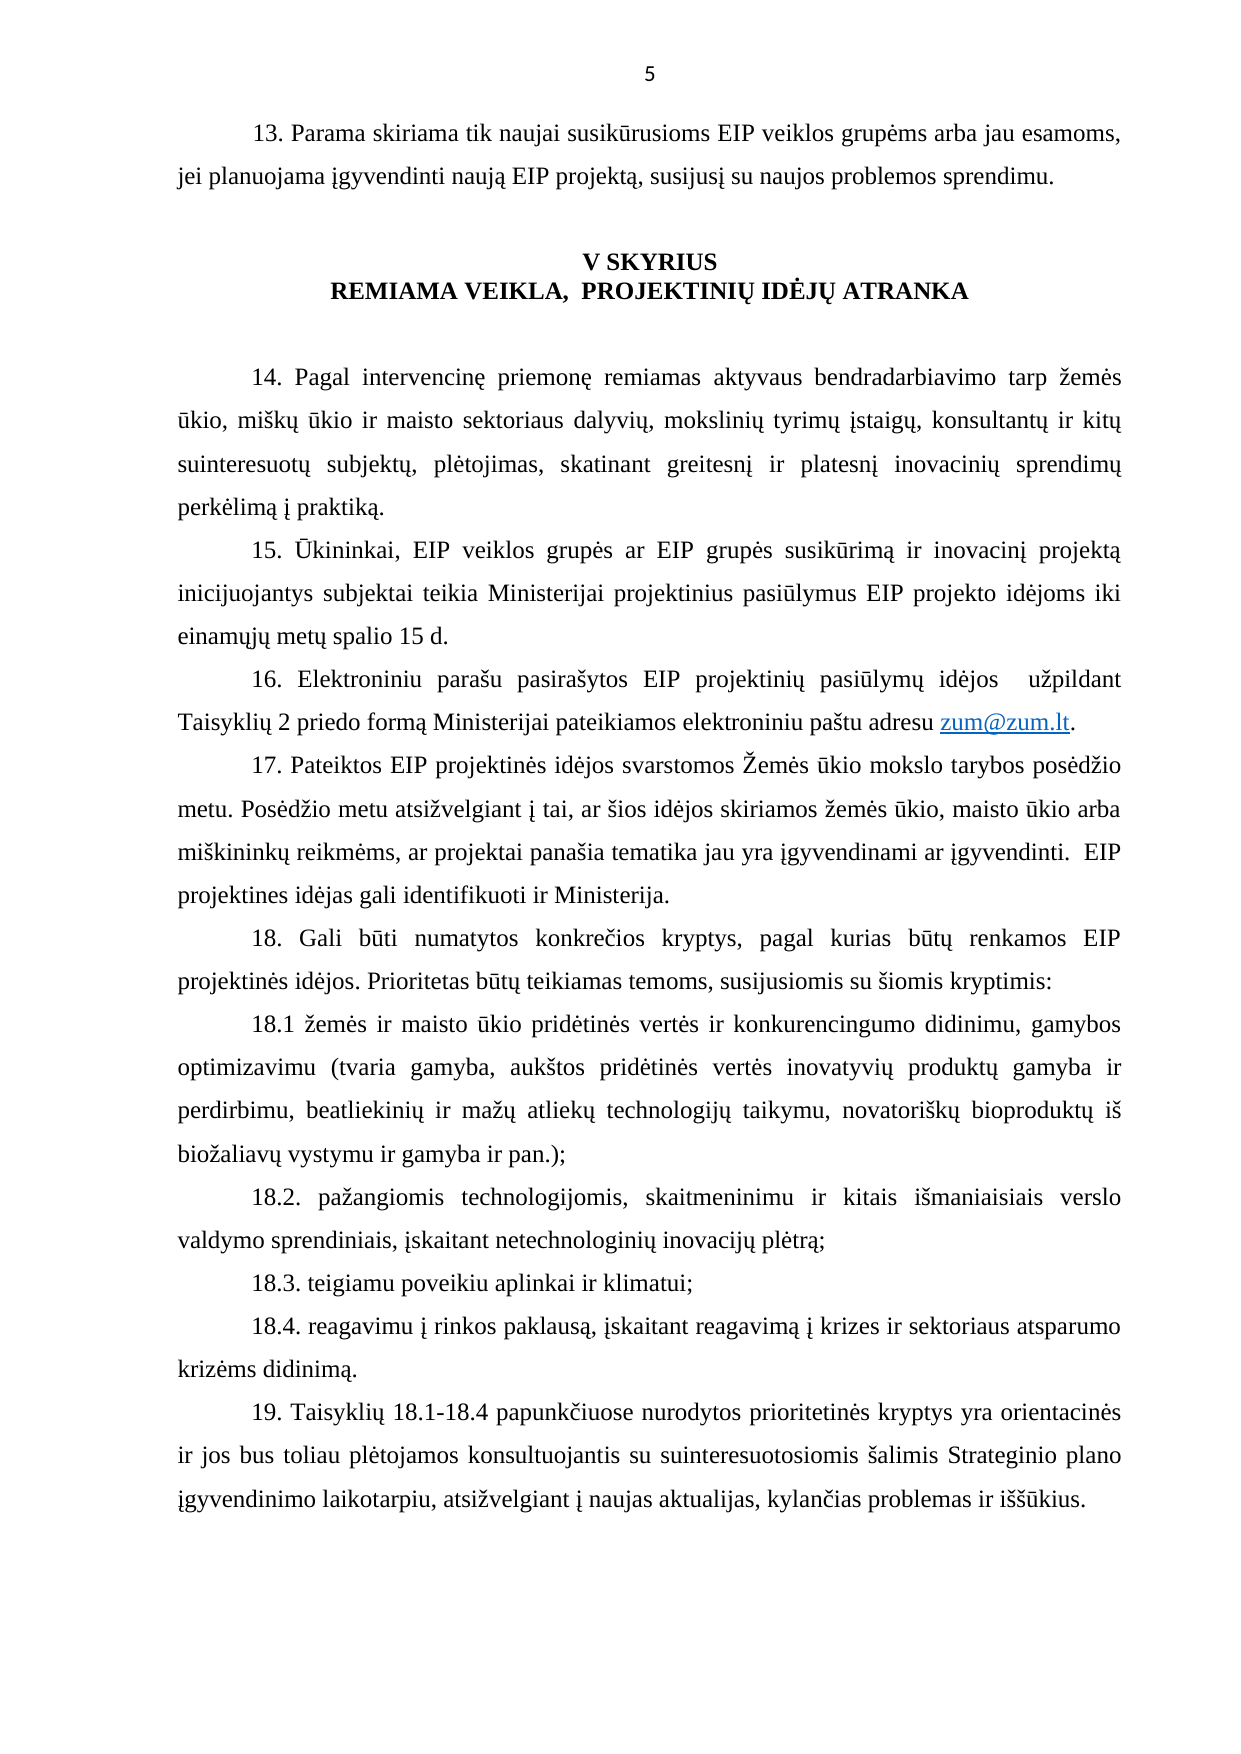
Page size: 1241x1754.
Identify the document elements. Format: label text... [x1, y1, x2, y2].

text 16. Elektroniniu parašu pasirašytos EIP projektinių pasiūlymų idėjos užpildant Taisyklių 2 priedo formą Ministerijai pateikiamos elektroniniu paštu adresu zum@zum.lt. [177, 664, 1122, 736]
text V SKYRIUS [177, 247, 1122, 276]
text 18.4. reagavimu į rinkos paklausą, įskaitant reagavimą į krizes ir sektoriaus atsparumo krizėms didinimą. [177, 1311, 1122, 1383]
text 18.3. teigiamu poveikiu aplinkai ir klimatui; [177, 1268, 1122, 1297]
text 15. Ūkininkai, EIP veiklos grupės ar EIP grupės susikūrimą ir inovacinį projektą inicijuojantys subjektai teikia Ministerijai projektinius pasiūlymus EIP projekto idėjoms iki einamųjų metų spalio 15 d. [177, 535, 1122, 650]
text 17. Pateiktos EIP projektinės idėjos svarstomos Žemės ūkio mokslo tarybos posėdžio metu. Posėdžio metu atsižvelgiant į tai, ar šios idėjos skiriamos žemės ūkio, maisto ūkio arba miškininkų reikmėms, ar projektai panašia tematika jau yra įgyvendinami ar įgyvendinti. EIP projektines idėjas gali identifikuoti ir Ministerija. [177, 751, 1122, 909]
text 19. Taisyklių 18.1-18.4 papunkčiuose nurodytos prioritetinės kryptys yra orientacinės ir jos bus toliau plėtojamos konsultuojantis su suinteresuotosiomis šalimis Strateginio plano įgyvendinimo laikotarpiu, atsižvelgiant į naujas aktualijas, kylančias problemas ir iššūkius. [177, 1397, 1122, 1512]
text 14. Pagal intervencinę priemonę remiamas aktyvaus bendradarbiavimo tarp žemės ūkio, miškų ūkio ir maisto sektoriaus dalyvių, mokslinių tyrimų įstaigų, konsultantų ir kitų suinteresuotų subjektų, plėtojimas, skatinant greitesnį ir platesnį inovacinių sprendimų perkėlimą į praktiką. [177, 362, 1122, 521]
text 18.2. pažangiomis technologijomis, skaitmeninimu ir kitais išmaniaisiais verslo valdymo sprendiniais, įskaitant netechnologinių inovacijų plėtrą; [177, 1182, 1122, 1254]
text REMIAMA VEIKLA, PROJEKTINIŲ IDĖJŲ ATRANKA [177, 276, 1122, 305]
text 18. Gali būti numatytos konkrečios kryptys, pagal kurias būtų renkamos EIP projektinės idėjos. Prioritetas būtų teikiamas temoms, susijusiomis su šiomis kryptimis: [177, 923, 1122, 995]
text 18.1 žemės ir maisto ūkio pridėtinės vertės ir konkurencingumo didinimu, gamybos optimizavimu (tvaria gamyba, aukštos pridėtinės vertės inovatyvių produktų gamyba ir perdirbimu, beatliekinių ir mažų atliekų technologijų taikymu, novatoriškų bioproduktų iš biožaliavų vystymu ir gamyba ir pan.); [177, 1009, 1122, 1167]
text 13. Parama skiriama tik naujai susikūrusioms EIP veiklos grupėms arba jau esamoms, jei planuojama įgyvendinti naują EIP projektą, susijusį su naujos problemos sprendimu. [177, 118, 1122, 190]
